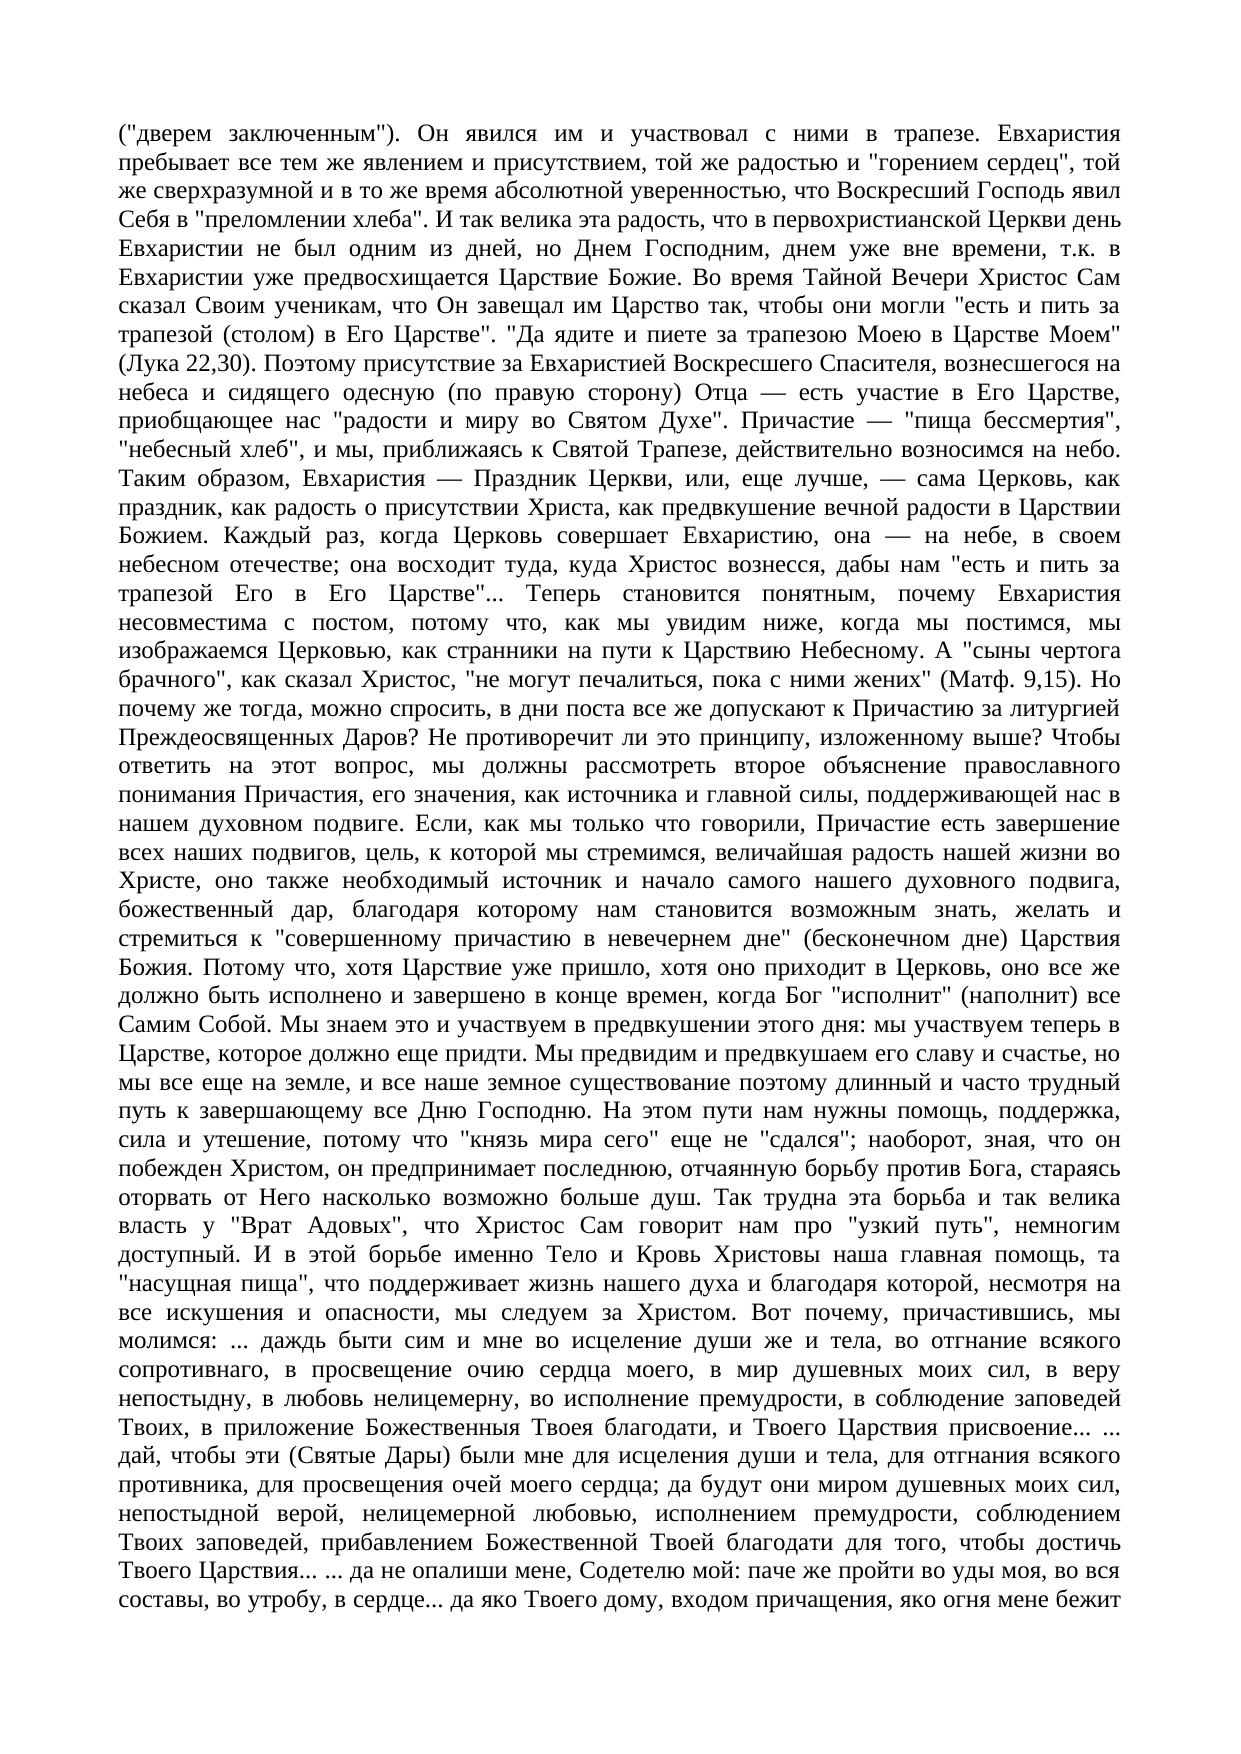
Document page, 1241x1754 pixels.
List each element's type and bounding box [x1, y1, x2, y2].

text [118, 118, 1122, 1613]
